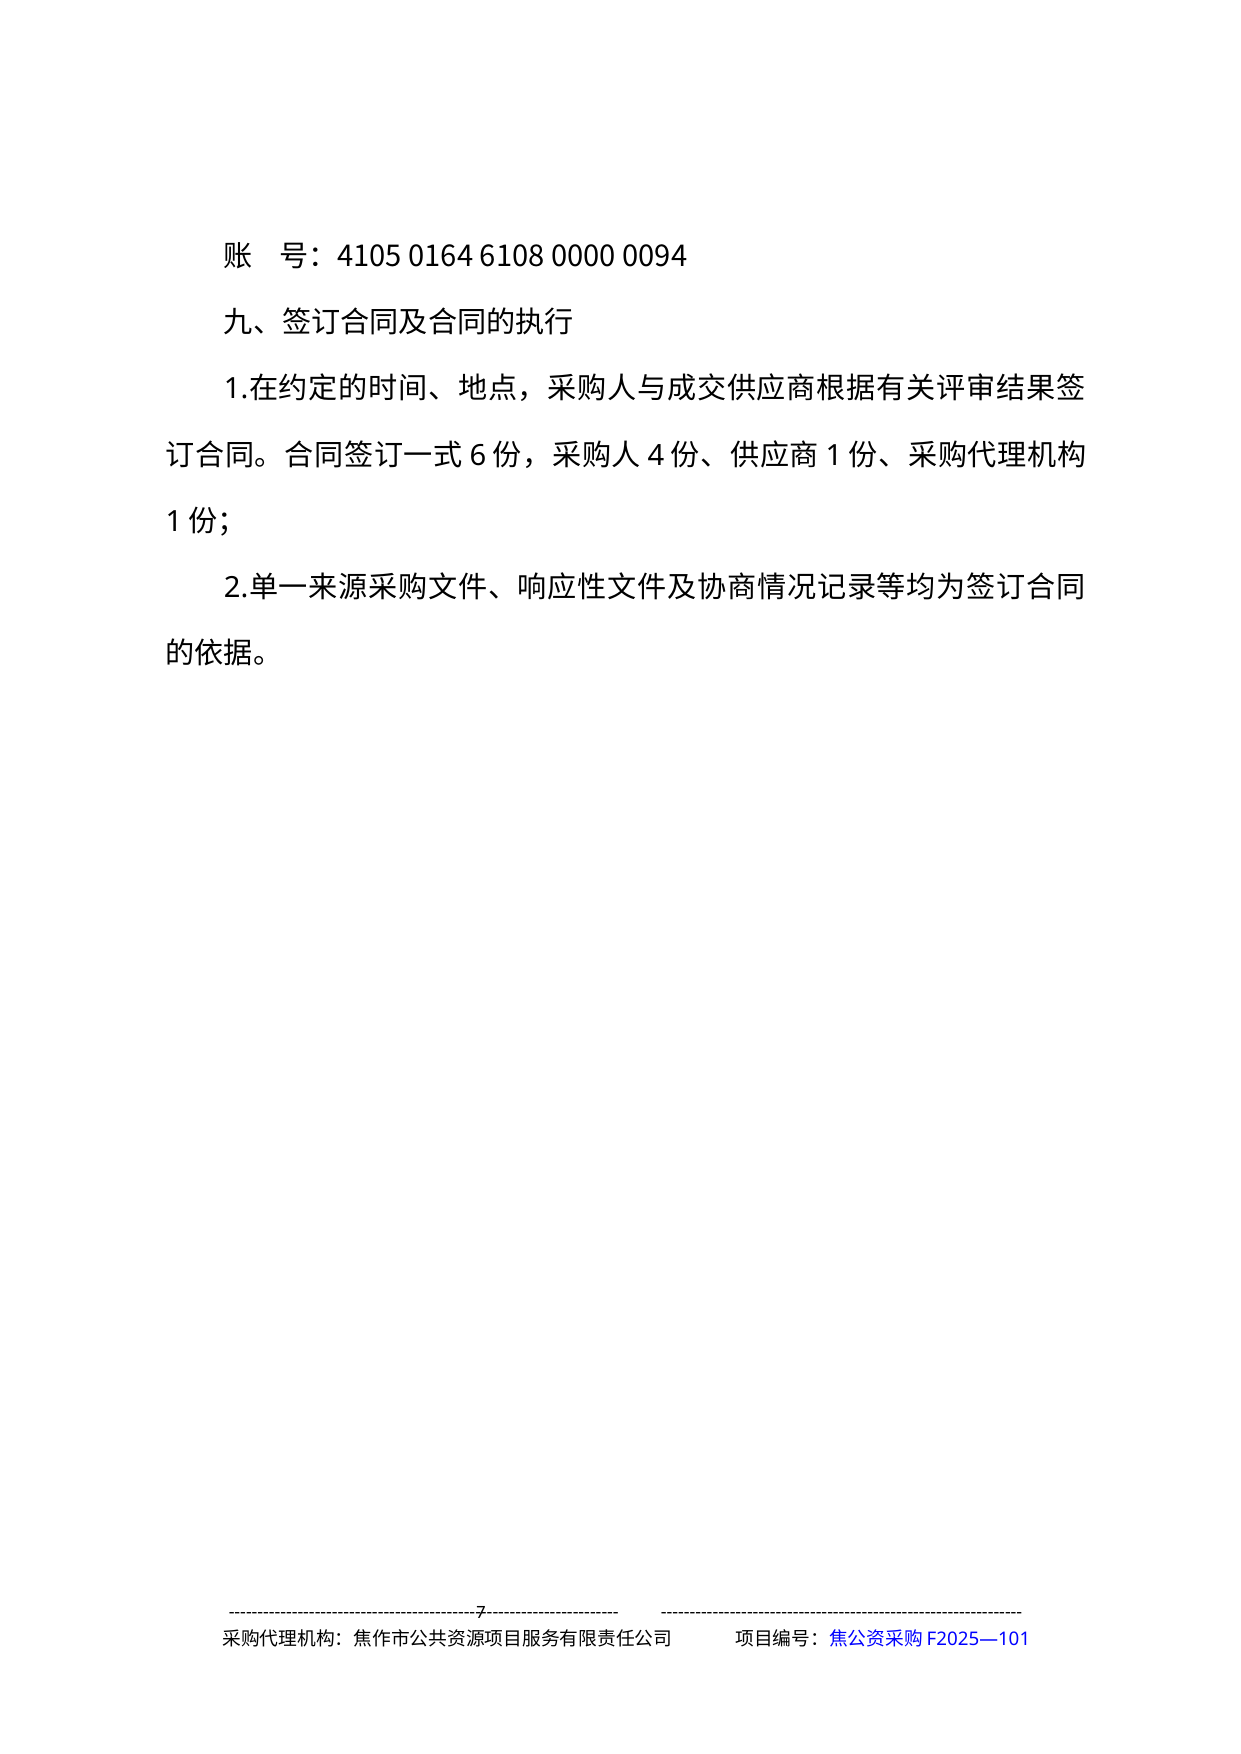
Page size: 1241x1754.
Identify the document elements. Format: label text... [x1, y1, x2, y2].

text 账 号：4105 0164 6108 0000 0094 [165, 220, 1087, 287]
text 1.在约定的时间、地点，采购人与成交供应商根据有关评审结果签订合同。合同签订一式6份，采购人4份、供应商1份、采购代理机构1份； [165, 353, 1087, 552]
text 2.单一来源采购文件、响应性文件及协商情况记录等均为签订合同的依据。 [165, 552, 1087, 684]
text 九、签订合同及合同的执行 [165, 287, 1087, 353]
